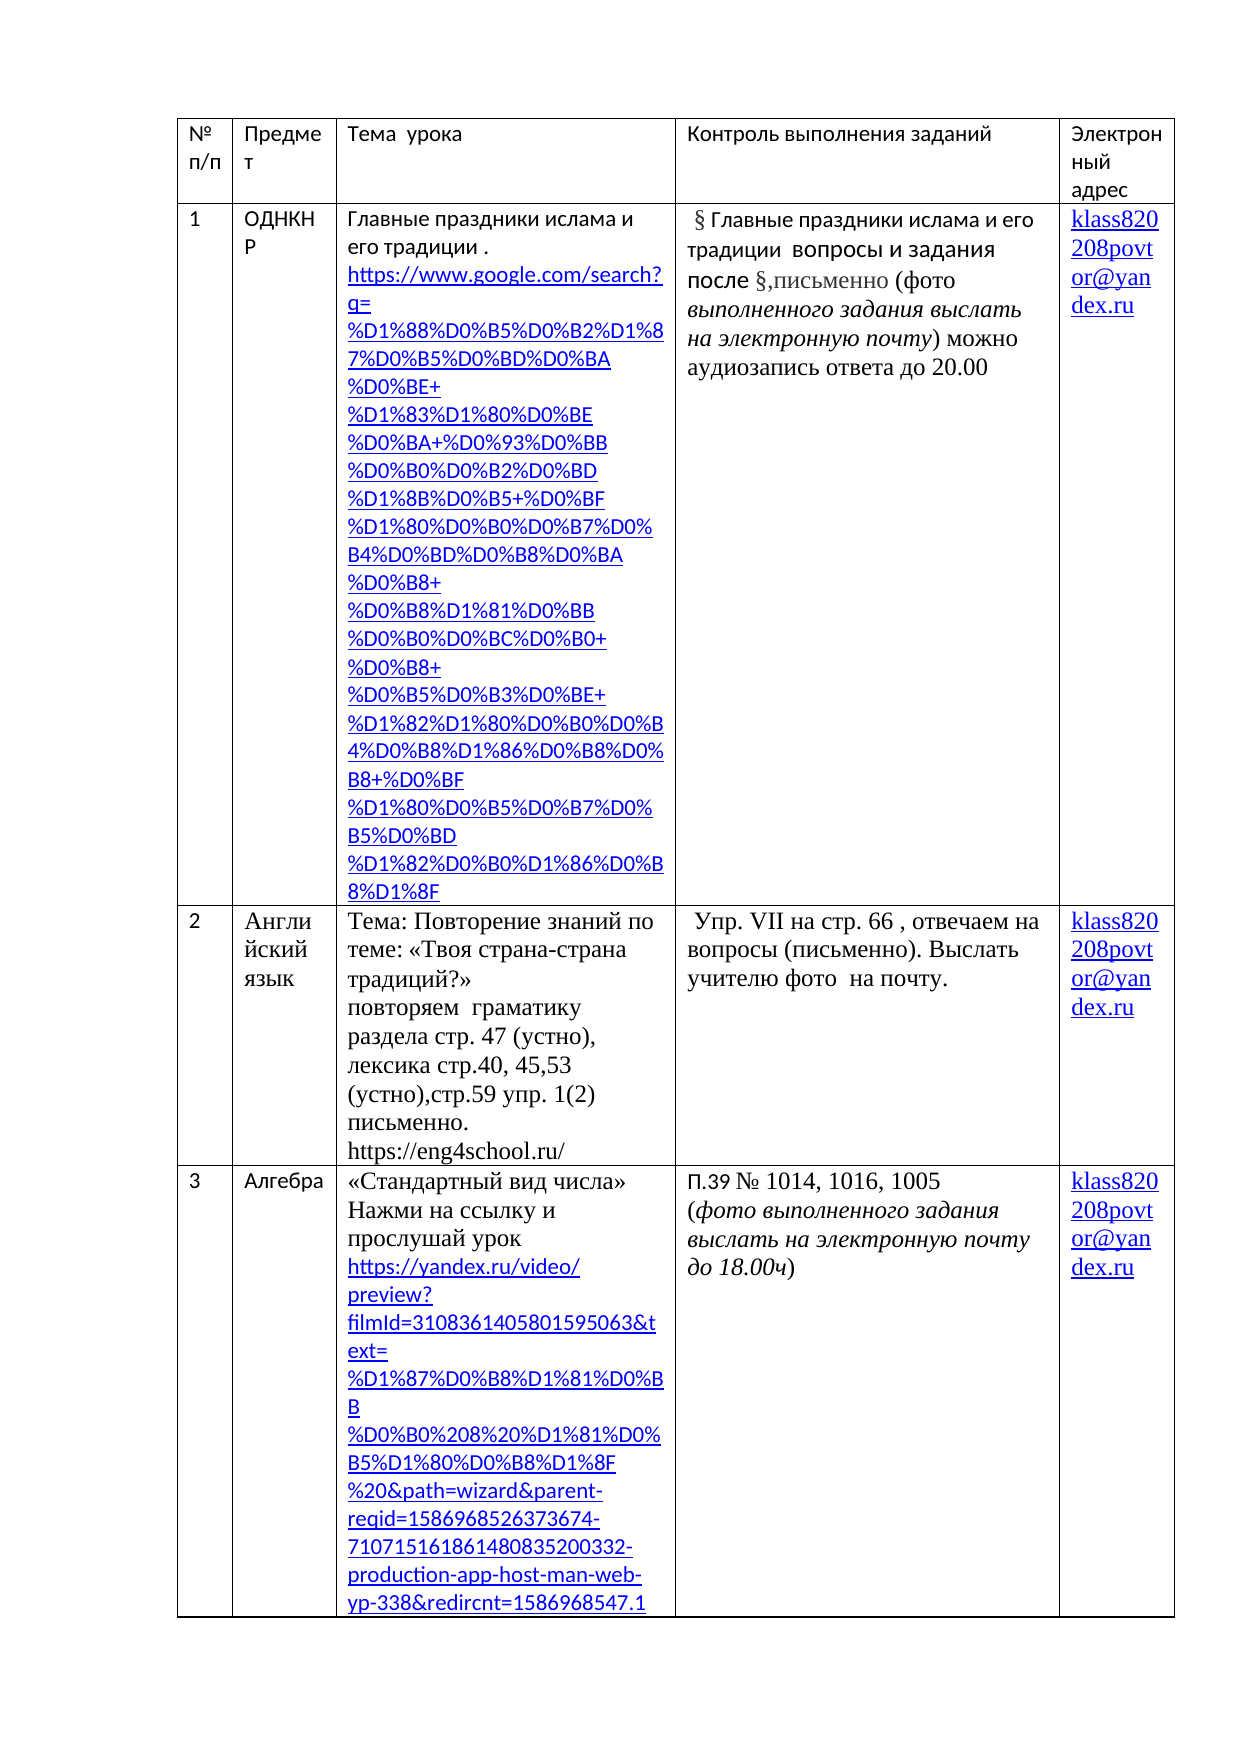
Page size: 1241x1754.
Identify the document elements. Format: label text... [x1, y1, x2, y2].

table_cell Главные праздники ислама и его традиции . https://www.google.com/search?q=%D1%88%D0%B5%D0%B2%D1%87%D0%B5%D0%BD%D0%BA%D0%BE+%D1%83%D1%80%D0%BE%D0%BA+%D0%93%D0%BB%D0%B0%D0%B2%D0%BD%D1%8B%D0%B5+%D0%BF%D1%80%D0%B0%D0%B7%D0%B4%D0%BD%D0%B8%D0%BA%D0%B8+%D0%B8%D1%81%D0%BB%D0%B0%D0%BC%D0%B0+%D0%B8+%D0%B5%D0%B3%D0%BE+%D1%82%D1%80%D0%B0%D0%B4%D0%B8%D1%86%D0%B8%D0%B8+%D0%BF%D1%80%D0%B5%D0%B7%D0%B5%D0%BD%D1%82%D0%B0%D1%86%D0%B8%D1%8F [337, 204, 675, 905]
table_cell 2 [178, 906, 232, 1165]
table_header Предмет [233, 119, 336, 203]
table_cell § Главные праздники ислама и его традиции вопросы и задания после §,письменно (фото выполненного задания выслать на электронную почту) можно аудиозапись ответа до 20.00 [676, 204, 1059, 905]
table_cell klass820208povtor@yandex.ru [1060, 204, 1174, 905]
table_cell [337, 1166, 675, 1616]
table_header № п/п [178, 119, 232, 203]
table_header Тема урока [337, 119, 675, 203]
table_cell Алгебра [233, 1166, 336, 1616]
table_cell 3 [178, 1166, 232, 1616]
table_cell klass820208povtor@yandex.ru [1060, 906, 1174, 1165]
table_cell ОДНКНР [233, 204, 336, 905]
table_header Электронный адрес [1060, 119, 1174, 203]
table_cell Английский язык [233, 906, 336, 1165]
table_cell Упр. VII на стр. 66 , отвечаем на вопросы (письменно). Выслать учителю фото на почту. [676, 906, 1059, 1165]
table_cell 1 [178, 204, 232, 905]
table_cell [676, 1166, 1059, 1616]
table_header Контроль выполнения заданий [676, 119, 1059, 203]
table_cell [1060, 1166, 1174, 1616]
table_cell Тема: Повторение знаний по теме: «Твоя страна-страна традиций?» повторяем граматику раздела стр. 47 (устно), лексика стр.40, 45,53 (устно),стр.59 упр. 1(2) письменно. https://eng4school.ru/ [337, 906, 675, 1165]
